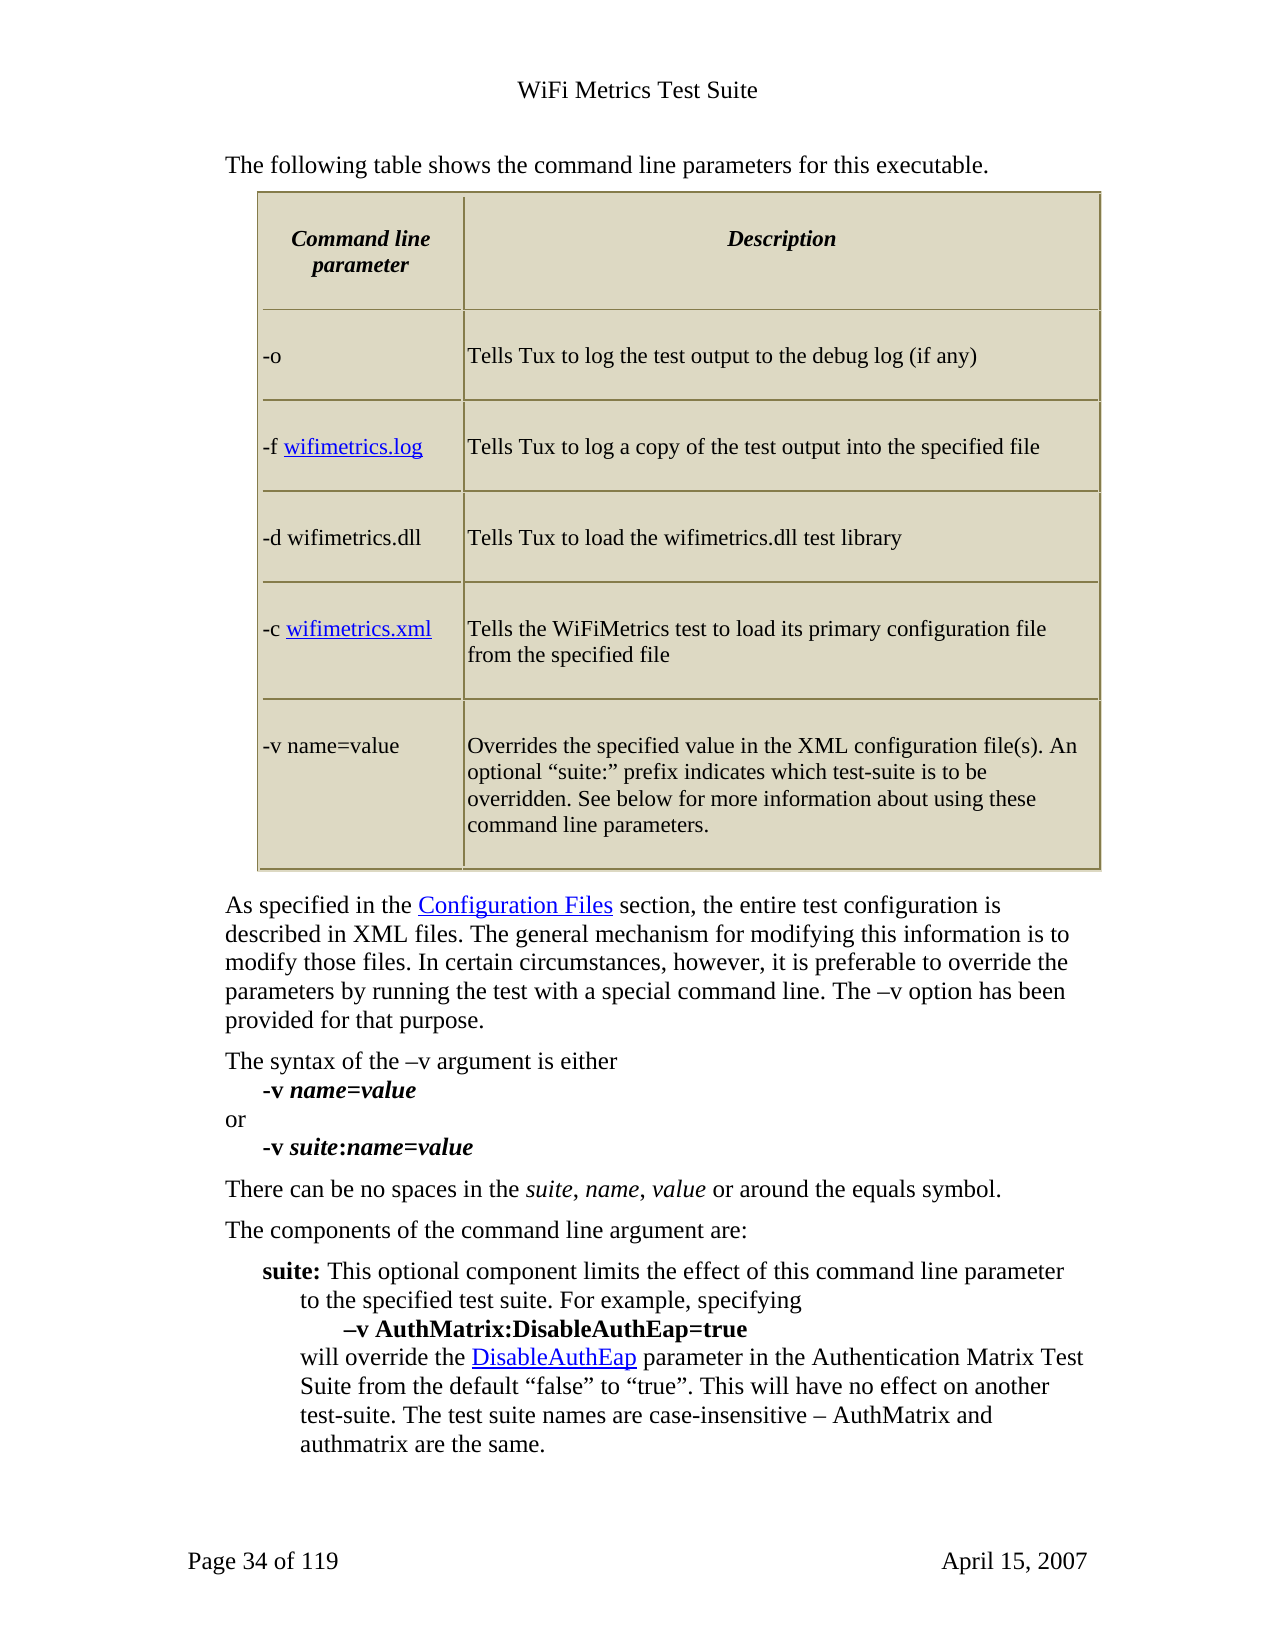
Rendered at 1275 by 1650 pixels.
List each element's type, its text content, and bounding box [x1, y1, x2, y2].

table_cell Tells Tux to log the test output to the debug log (if any) [465, 309, 1100, 399]
text suite: This optional component limits the effect of this command line parameter to the specified test suite. For example, specifying [262, 1256, 1087, 1314]
table_header Command line parameter [260, 193, 463, 308]
text As specified in the Configuration Files section, the entire test configuration is described in XML files. The general mechanism for modifying this information is to modify those files. In certain circumstances, however, it is preferable to override the parameters by running the test with a special command line. The –v option has been provided for that purpose. [225, 890, 1087, 1034]
table_cell Tells Tux to load the wifimetrics.dll test library [465, 490, 1100, 581]
text There can be no spaces in the suite, name, value or around the equals symbol. [225, 1174, 1087, 1202]
table_cell Tells the WiFiMetrics test to load its primary configuration file from the specified file [465, 581, 1099, 698]
table_cell -d wifimetrics.dll [260, 490, 461, 581]
text -v suite:name=value [262, 1132, 1087, 1161]
text The components of the command line argument are: [225, 1215, 1087, 1244]
text -v name=value [262, 1075, 1087, 1104]
text or [225, 1104, 1087, 1132]
table_cell Overrides the specified value in the XML configuration file(s). An optional “suite:” prefix indicates which test-suite is to be overridden. See below for more information about using these command line parameters. [463, 698, 1100, 868]
table_cell -c wifimetrics.xml [260, 581, 461, 698]
table_cell -o [260, 309, 461, 399]
text The following table shows the command line parameters for this executable. [225, 150, 1087, 179]
table_cell -f wifimetrics.log [260, 399, 461, 490]
table_cell Tells Tux to log a copy of the test output into the specified file [465, 399, 1100, 490]
text –v AuthMatrix:DisableAuthEap=true [262, 1314, 1087, 1342]
text will override the DisableAuthEap parameter in the Authentication Matrix Test Suite from the default “false” to “true”. This will have no effect on another test-suite. The test suite names are case-insensitive – AuthMatrix and authmatrix are the same. [300, 1342, 1087, 1457]
table_header Description [463, 195, 1099, 308]
text The syntax of the –v argument is either [225, 1046, 1087, 1075]
table_cell -v name=value [260, 698, 463, 868]
